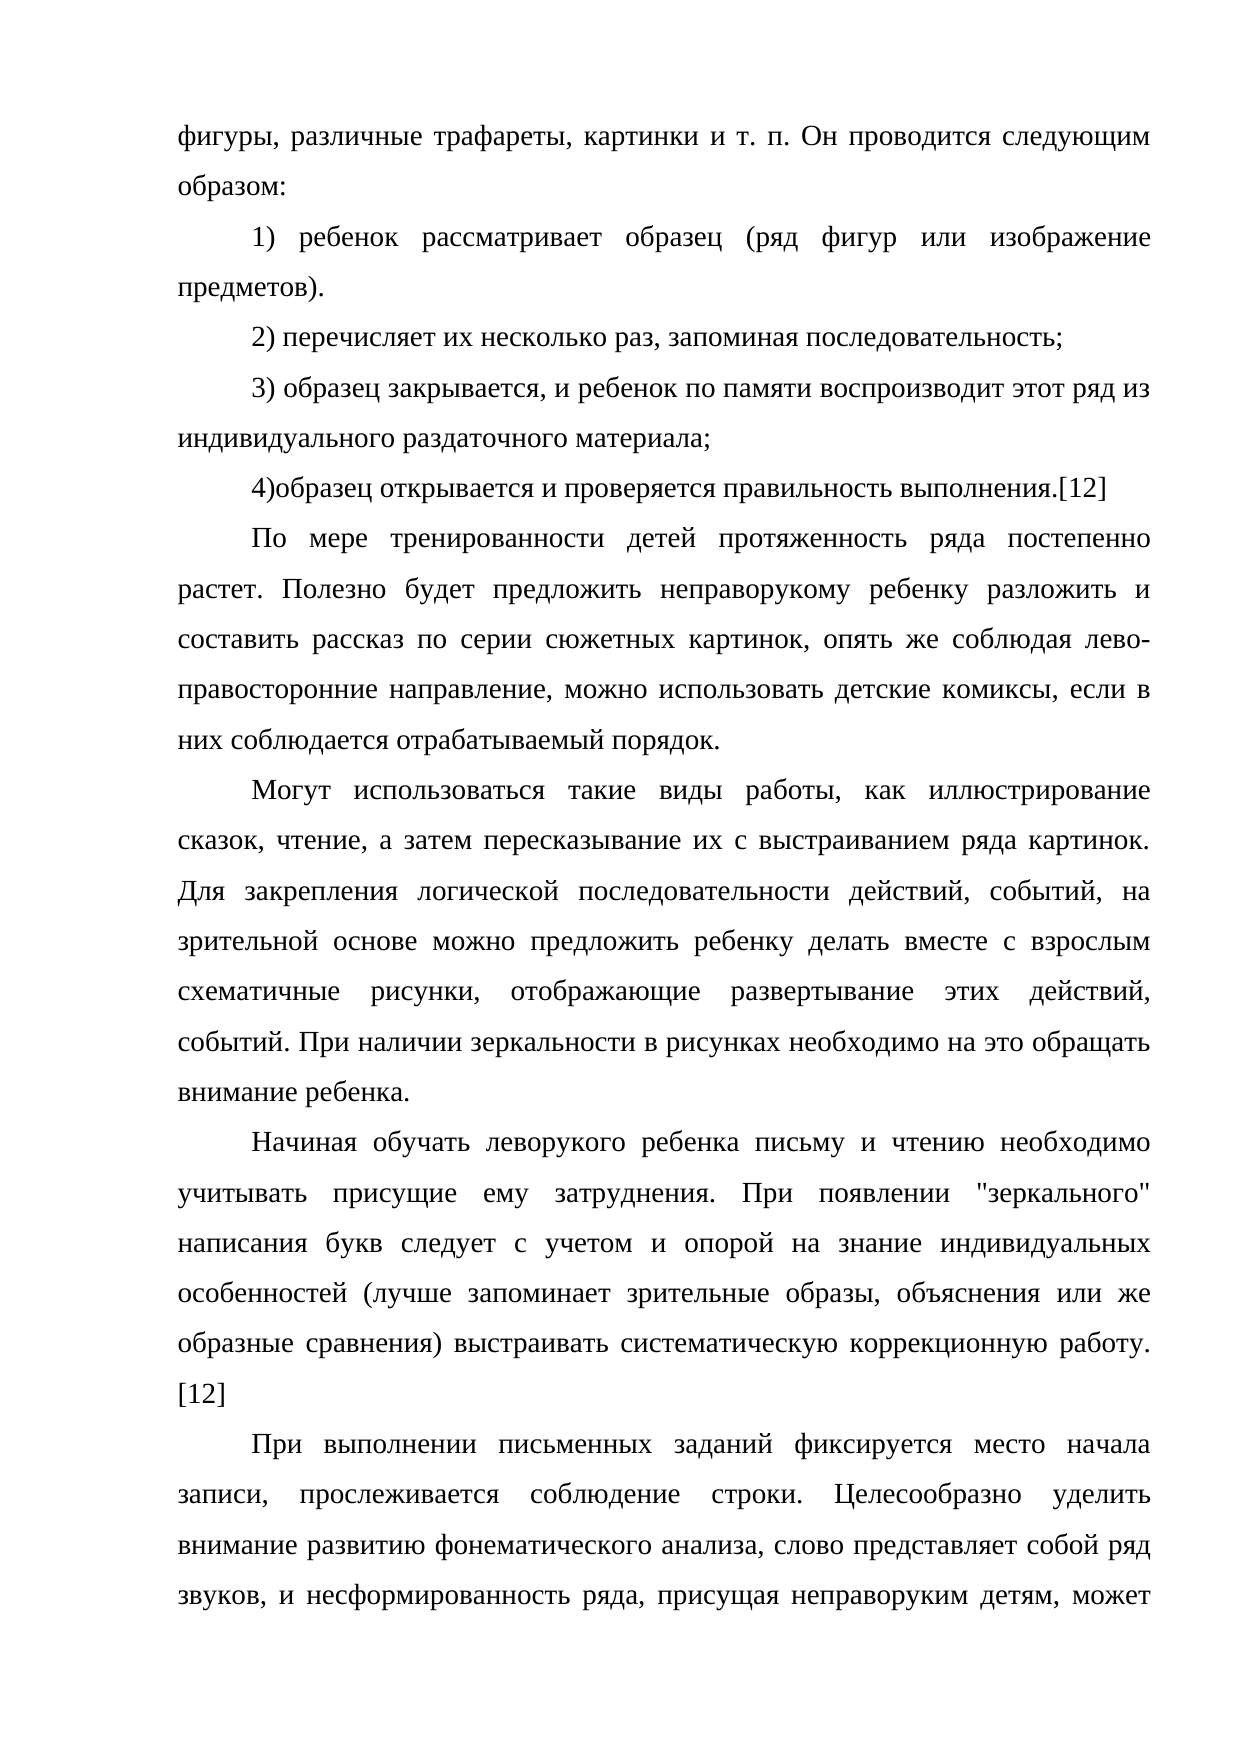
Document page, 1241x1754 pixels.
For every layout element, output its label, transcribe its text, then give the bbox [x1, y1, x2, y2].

text 1) ребенок рассматривает образец (ряд фигур или изображение предметов). [177, 219, 1152, 303]
text 2) перечисляет их несколько раз, запоминая последовательность; [177, 319, 1152, 353]
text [177, 1426, 1152, 1611]
text Могут использоваться такие виды работы, как иллюстрирование сказок, чтение, а затем пересказывание их с выстраиванием ряда картинок. Для закрепления логической последовательности действий, событий, на зрительной основе можно предложить ребенку делать вместе с взрослым схематичные рисунки, отображающие развертывание этих действий, событий. При наличии зеркальности в рисунках необходимо на это обращать внимание ребенка. [177, 772, 1152, 1108]
text Начиная обучать леворукого ребенка письму и чтению необходимо учитывать присущие ему затруднения. При появлении "зеркального" написания букв следует с учетом и опорой на знание индивидуальных особенностей (лучше запоминает зрительные образы, объяснения или же образные сравнения) выстраивать систематическую коррекционную работу.[12] [177, 1124, 1152, 1409]
text 3) образец закрывается, и ребенок по памяти воспроизводит этот ряд из индивидуального раздаточного материала; [177, 370, 1152, 453]
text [177, 118, 1152, 202]
text 4)образец открывается и проверяется правильность выполнения.[12] [177, 470, 1152, 504]
text По мере тренированности детей протяженность ряда постепенно растет. Полезно будет предложить неправорукому ребенку разложить и составить рассказ по серии сюжетных картинок, опять же соблюдая лево-правосторонние направление, можно использовать детские комиксы, если в них соблюдается отрабатываемый порядок. [177, 521, 1152, 755]
